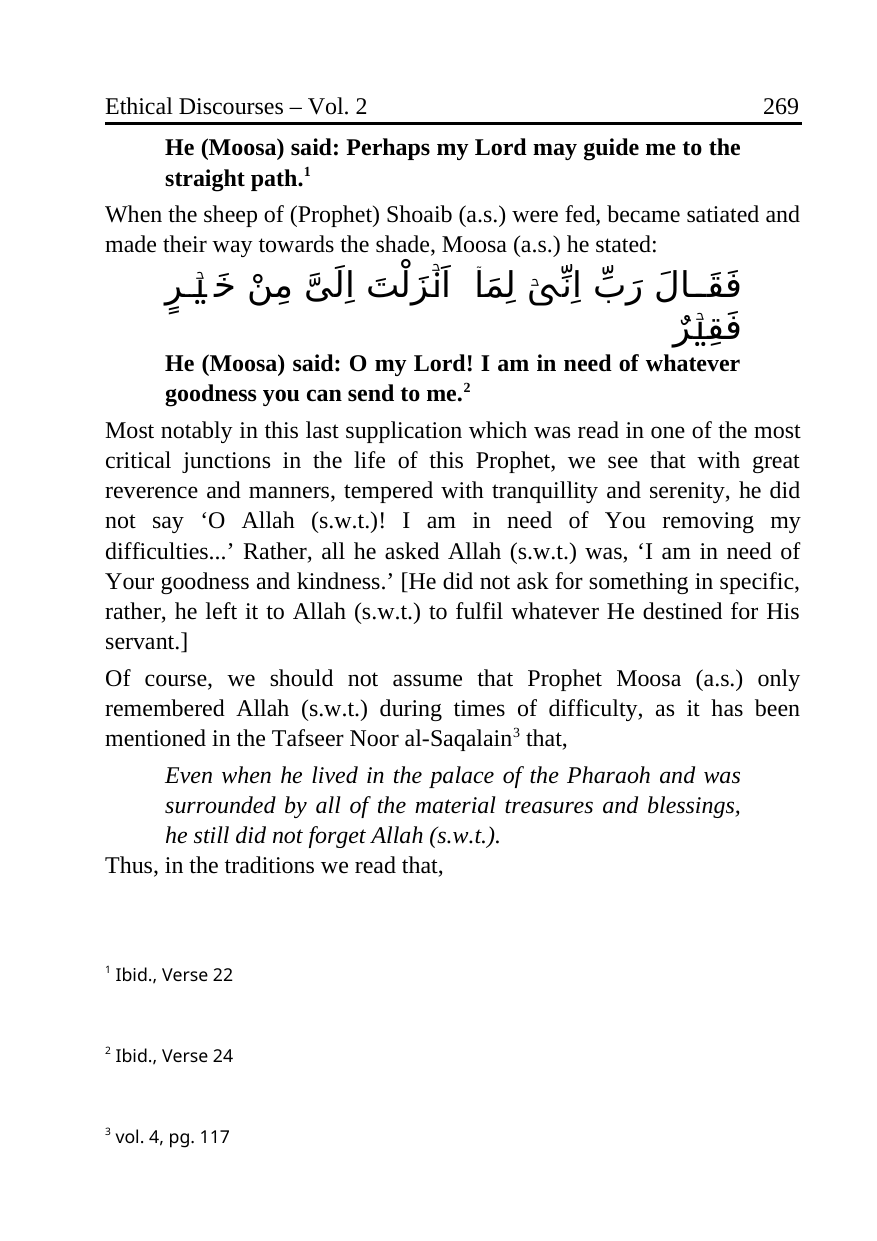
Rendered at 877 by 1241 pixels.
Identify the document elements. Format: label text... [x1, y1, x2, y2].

text Of course, we should not assume that Prophet Moosa (a.s.) only remembered Allah (s.w.t.) during times of difficulty, as it has been mentioned in the Tafseer Noor al-Saqalain that, [105, 662, 802, 753]
text Even when he lived in the palace of the Pharaoh and was surrounded by all of the material treasures and blessings, he still did not forget Allah (s.w.t.). [165, 759, 742, 849]
text When the sheep of (Prophet) Shoaib (a.s.) were fed, became satiated and made their way towards the shade, Moosa (a.s.) he stated: [105, 198, 802, 259]
text Most notably in this last supplication which was read in one of the most critical junctions in the life of this Prophet, we see that with great reverence and manners, tempered with tranquillity and serenity, he did not say ‘O Allah (s.w.t.)! I am in need of You removing my difficulties...’ Rather, all he asked Allah (s.w.t.) was, ‘I am in need of Your goodness and kindness.’ [He did not ask for something in specific, rather, he left it to Allah (s.w.t.) to fulfil whatever He destined for His servant.] [105, 414, 802, 656]
text فَقَالَ رَبِّ اِنِّیۡ لِمَاۤ اَنۡزَلْتَ اِلَیَّ مِنْ خَیۡرٍ فَقِیۡرٌ [165, 265, 742, 347]
text He (Moosa) said: Perhaps my Lord may guide me to the straight path. [165, 132, 742, 192]
text He (Moosa) said: O my Lord! I am in need of whatever goodness you can send to me. [165, 347, 742, 408]
text Thus, in the traditions we read that, [105, 849, 802, 880]
